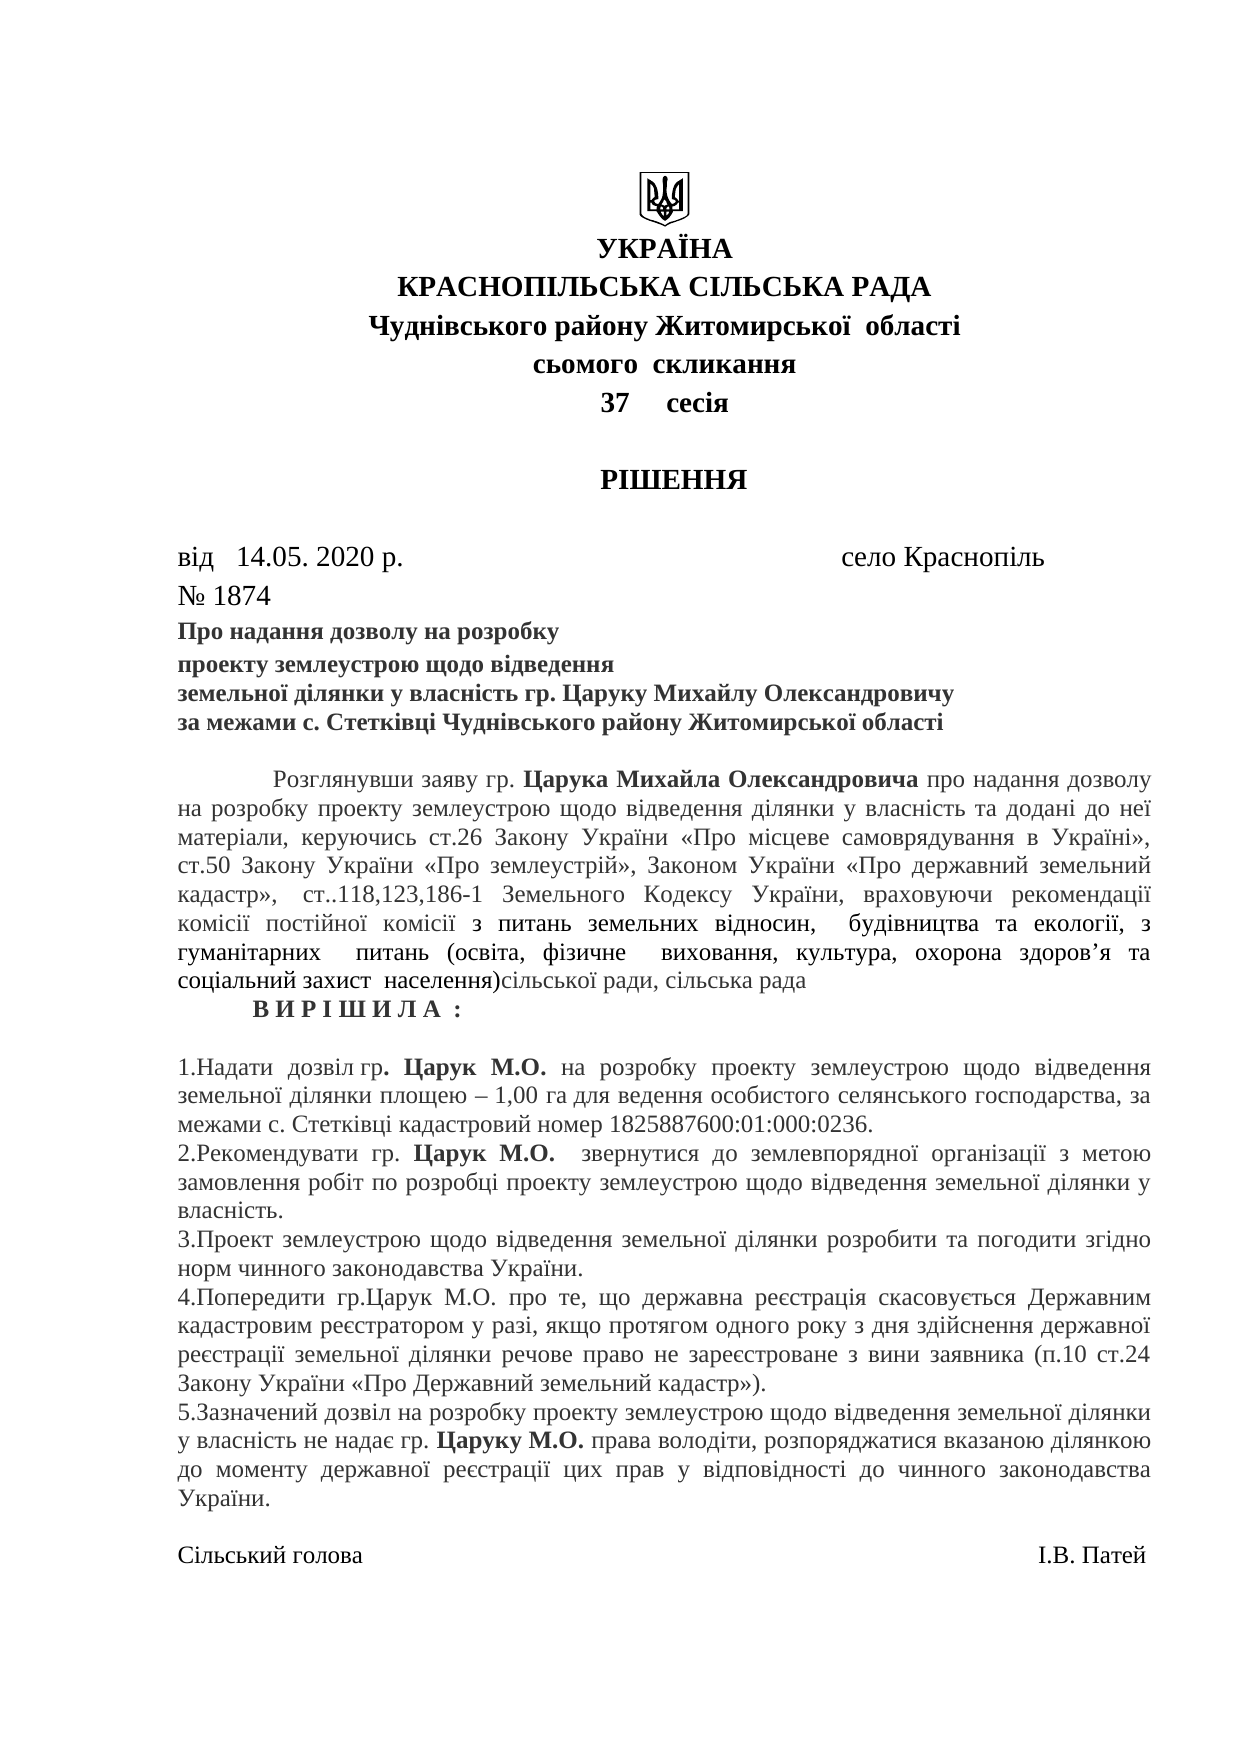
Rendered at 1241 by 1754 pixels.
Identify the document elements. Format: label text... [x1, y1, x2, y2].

text КРАСНОПІЛЬСЬКА СІЛЬСЬКА РАДА [177, 269, 1152, 303]
text Чуднівського району Житомирської області [177, 308, 1152, 341]
text Про надання дозволу на розробку [177, 616, 1152, 645]
text 1.Надати дозвіл гр. Царук М.О. на розробку проекту землеустрою щодо відведення земельної ділянки площею – 1,00 га для ведення особистого селянського господарства, за межами с. Стетківці кадастровий номер 1825887600:01:000:0236. [177, 1052, 1152, 1138]
text Сільський голова І.В. Патей [177, 1541, 1152, 1569]
text від 14.05. 2020 р. село Краснопіль [177, 539, 1152, 573]
text проекту землеустрою щодо відведення [177, 649, 1040, 678]
text РІШЕННЯ [177, 462, 1152, 496]
text УКРАЇНА [177, 231, 1152, 264]
text 4.Попередити гр.Царук М.О. про те, що державна реєстрація скасовується Державним кадастровим реєстратором у разі, якщо протягом одного року з дня здійснення державної реєстрації земельної ділянки речове право не зареєстроване з вини заявника (п.10 ст.24 Закону України «Про Державний земельний кадастр»). [177, 1282, 1152, 1397]
text 2.Рекомендувати гр. Царук М.О. звернутися до землевпорядної організації з метою замовлення робіт по розробці проекту землеустрою щодо відведення земельної ділянки у власність. [177, 1138, 1152, 1224]
text В И Р І Ш И Л А : [177, 994, 1152, 1023]
text 5.Зазначений дозвіл на розробку проекту землеустрою щодо відведення земельної ділянки у власність не надає гр. Царуку М.О. права володіти, розпоряджатися вказаною ділянкою до моменту державної реєстрації цих прав у відповідності до чинного законодавства України. [177, 1397, 1152, 1512]
text 37 сесія [177, 385, 1152, 418]
text № 1874 [177, 578, 1152, 611]
text сьомого скликання [177, 346, 1152, 380]
text за межами с. Стетківці Чуднівського району Житомирської області [177, 707, 1040, 736]
text Розглянувши заяву гр. Царука Михайла Олександровича про надання дозволу на розробку проекту землеустрою щодо відведення ділянки у власність та додані до неї матеріали, керуючись ст.26 Закону України «Про місцеве самоврядування в Україні», ст.50 Закону України «Про землеустрій», Законом України «Про державний земельний кадастр», ст..118,123,186-1 Земельного Кодексу України, враховуючи рекомендації комісії постійної комісії з питань земельних відносин, будівництва та екології, з гуманітарних питань (освіта, фізичне виховання, культура, охорона здоров’я та соціальний захист населення)сільської ради, сільська рада [177, 764, 1152, 994]
text земельної ділянки у власність гр. Царуку Михайлу Олександровичу [177, 678, 1040, 707]
text 3.Проект землеустрою щодо відведення земельної ділянки розробити та погодити згідно норм чинного законодавства України. [177, 1224, 1152, 1282]
